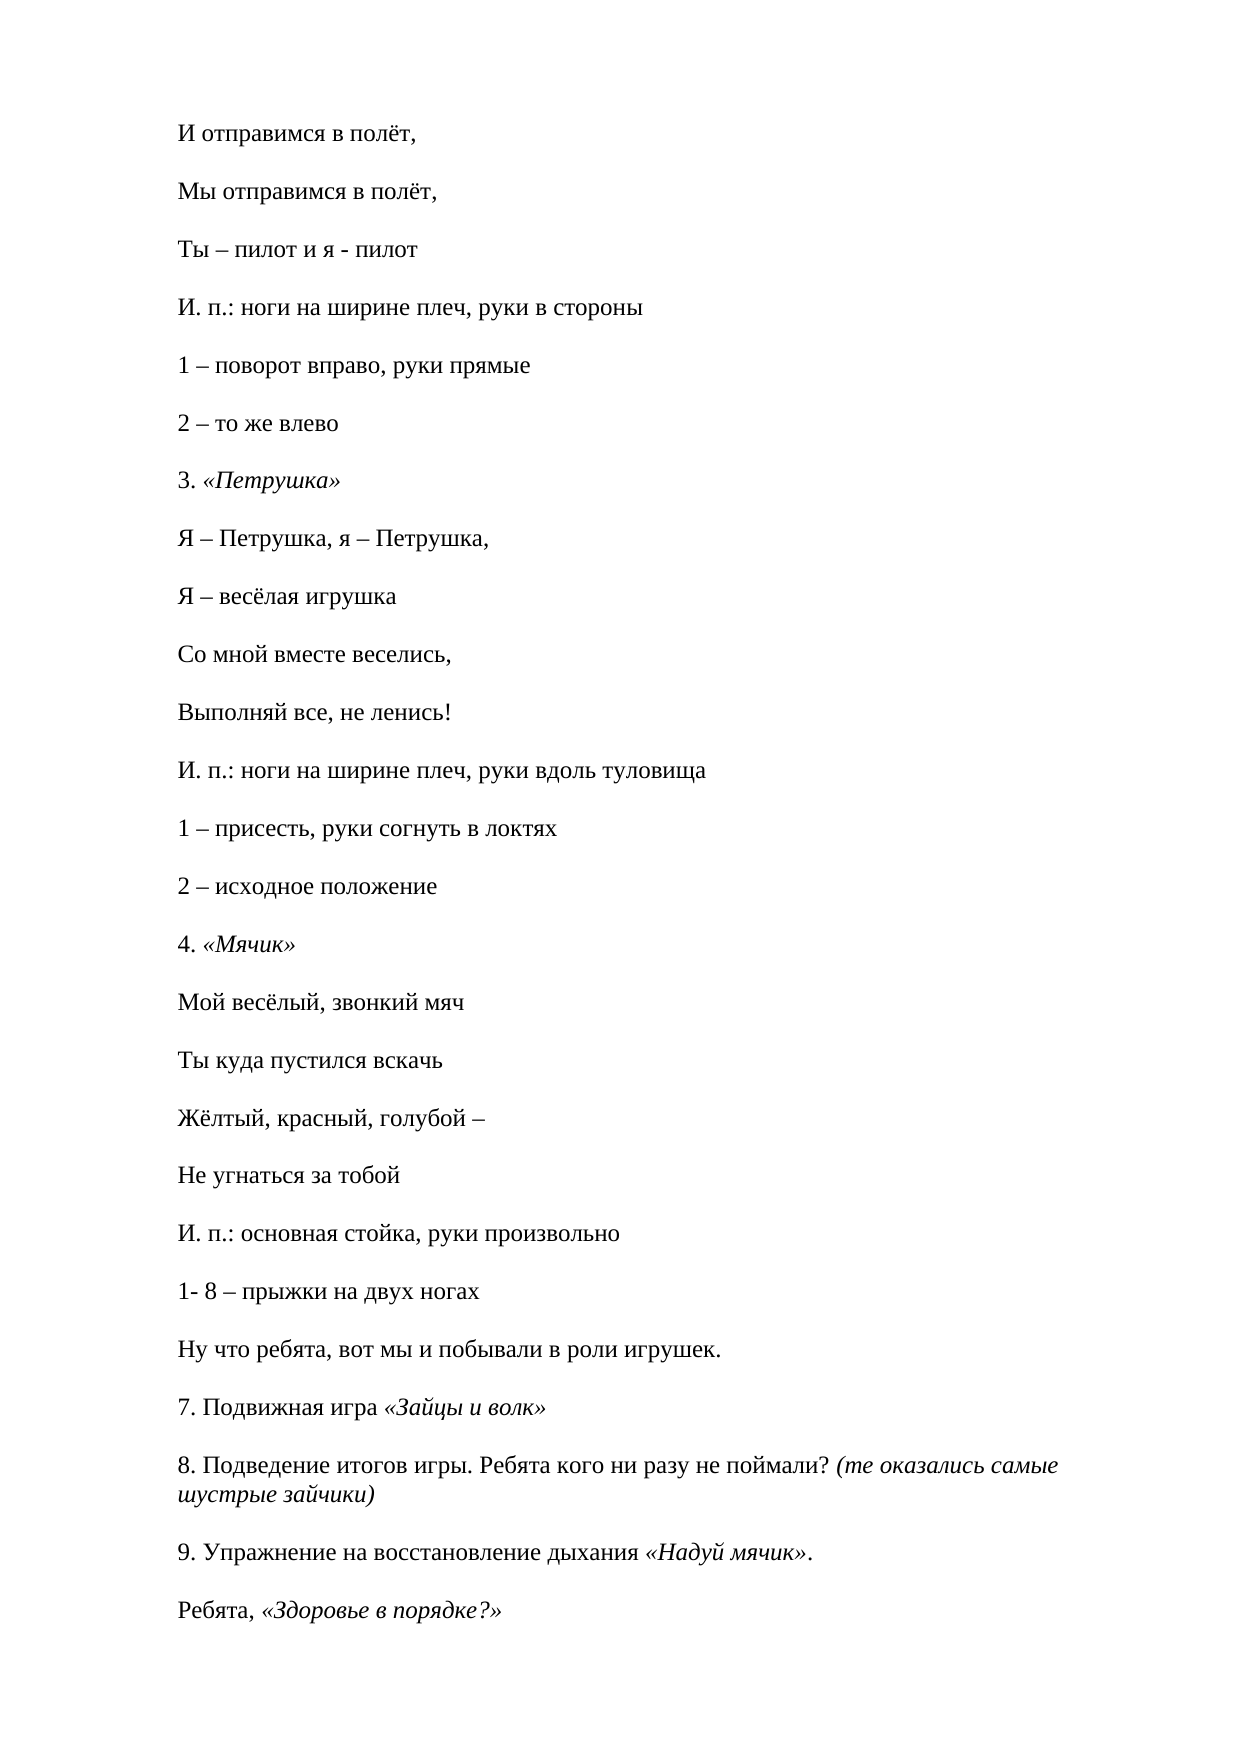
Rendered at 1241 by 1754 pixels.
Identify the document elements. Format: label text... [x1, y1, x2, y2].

text Не угнаться за тобой [177, 1161, 1152, 1189]
text 2 – исходное положение [177, 871, 1152, 900]
text 3. «Петрушка» [177, 466, 1152, 494]
text 1- 8 – прыжки на двух ногах [177, 1276, 1152, 1305]
text 7. Подвижная игра «Зайцы и волк» [177, 1392, 1152, 1421]
text Мой весёлый, звонкий мяч [177, 987, 1152, 1016]
text 1 – присесть, руки согнуть в локтях [177, 813, 1152, 842]
text Я – Петрушка, я – Петрушка, [177, 523, 1152, 552]
text 9. Упражнение на восстановление дыхания «Надуй мячик». [177, 1537, 1152, 1566]
text Ребята, «Здоровье в порядке?» [177, 1595, 1152, 1623]
text Ты – пилот и я - пилот [177, 234, 1152, 263]
text Со мной вместе веселись, [177, 639, 1152, 668]
text 1 – поворот вправо, руки прямые [177, 350, 1152, 378]
text 2 – то же влево [177, 408, 1152, 436]
text Ты куда пустился вскачь [177, 1045, 1152, 1073]
text Ну что ребята, вот мы и побывали в роли игрушек. [177, 1334, 1152, 1363]
text Я – весёлая игрушка [177, 581, 1152, 610]
text И. п.: ноги на ширине плеч, руки вдоль туловища [177, 755, 1152, 784]
text Мы отправимся в полёт, [177, 176, 1152, 205]
text И отправимся в полёт, [177, 118, 1152, 147]
text 4. «Мячик» [177, 929, 1152, 958]
text 8. Подведение итогов игры. Ребята кого ни разу не поймали? (те оказались самые шустрые зайчики) [177, 1450, 1152, 1508]
text Жёлтый, красный, голубой – [177, 1103, 1152, 1131]
text И. п.: основная стойка, руки произвольно [177, 1218, 1152, 1247]
text И. п.: ноги на ширине плеч, руки в стороны [177, 292, 1152, 321]
text Выполняй все, не ленись! [177, 697, 1152, 726]
